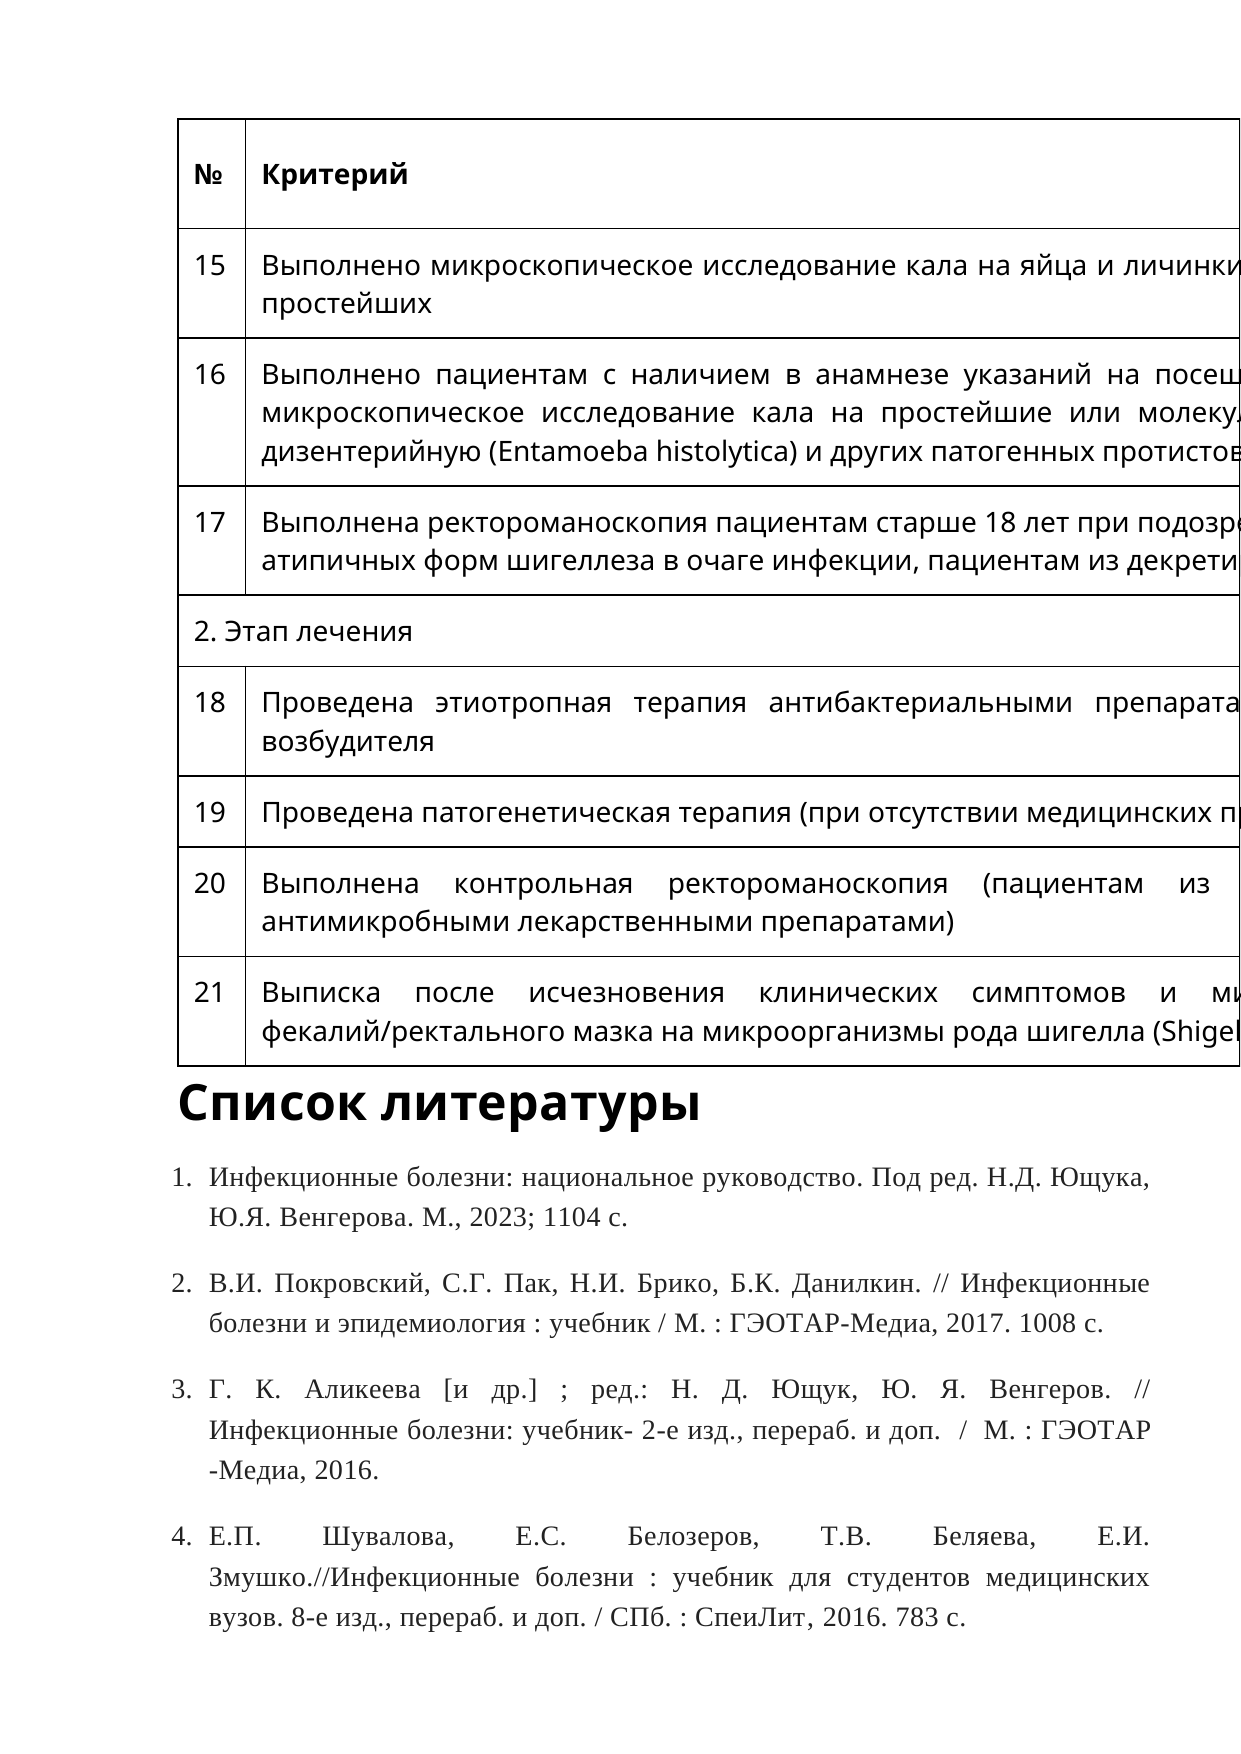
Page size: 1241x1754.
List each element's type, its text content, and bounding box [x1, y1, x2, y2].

table_cell 19 [179, 777, 245, 846]
table_cell Выполнена ректороманоскопия пациентам старше 18 лет при подозрении на хроническое течение шигеллеза, для выявления атипичных форм шигеллеза в очаге инфекции, пациентам из декретированной группы населения [246, 487, 1239, 594]
list Инфекционные болезни: национальное руководство. Под ред. Н.Д. Ющука, Ю.Я. Венгерова. М., 2023; 1104 с. [171, 1151, 1152, 1233]
table_cell Проведена этиотропная терапия антибактериальными препаратами системного действия с учетом чувствительности возбудителя [246, 667, 1239, 775]
table_cell Проведена патогенетическая терапия (при отсутствии медицинских противопоказаний) [246, 777, 1239, 846]
table_cell Выписка после исчезновения клинических симптомов и микробиологического (культурального) исследованиея фекалий/ректального мазка на микроорганизмы рода шигелла (Shigella spp.) [246, 957, 1239, 1065]
list Г. К. Аликеева [и др.] ; ред.: Н. Д. Ющук, Ю. Я. Венгеров. // Инфекционные болезни: учебник- 2-е изд., перераб. и доп. / М. : ГЭОТАР -Медиа, 2016. [171, 1364, 1152, 1486]
table_cell 16 [179, 339, 245, 485]
text Список литературы [177, 1067, 1152, 1135]
list В.И. Покровский, С.Г. Пак, Н.И. Брико, Б.К. Данилкин. // Инфекционные болезни и эпидемиология : учебник / М. : ГЭОТАР-Медиа, 2017. 1008 с. [171, 1258, 1152, 1339]
table_cell 18 [179, 667, 245, 775]
table_cell Выполнено микроскопическое исследование кала на яйца и личинки гельминтов и микроскопическое исследование кала на простейших [246, 229, 1239, 337]
table_cell 20 [179, 848, 245, 956]
table_cell Выполнено пациентам с наличием в анамнезе указаний на посещение в последние 6 месяцев эндемичных территорий микроскопическое исследование кала на простейшие или молекулярно-биологическое исследование фекалий на амебу дизентерийную (Entamoeba histolytica) и других патогенных протистов [246, 339, 1239, 485]
table_cell 15 [179, 229, 245, 337]
table_header № [179, 120, 245, 228]
table_header Критерий [246, 120, 1239, 228]
table_cell 17 [179, 487, 245, 594]
list Е.П. Шувалова, Е.С. Белозеров, Т.В. Беляева, Е.И. Змушко.//Инфекционные болезни : учебник для студентов медицинских вузов. 8-е изд., перераб. и доп. / СПб. : СпеиЛит‚ 2016. 783 с. [171, 1511, 1152, 1633]
table_cell 21 [179, 957, 245, 1065]
table_cell 2. Этап лечения [179, 596, 1239, 666]
table_cell Выполнена контрольная ректороманоскопия (пациентам из декретированной группы по окончании лечения антимикробными лекарственными препаратами) [246, 848, 1239, 956]
